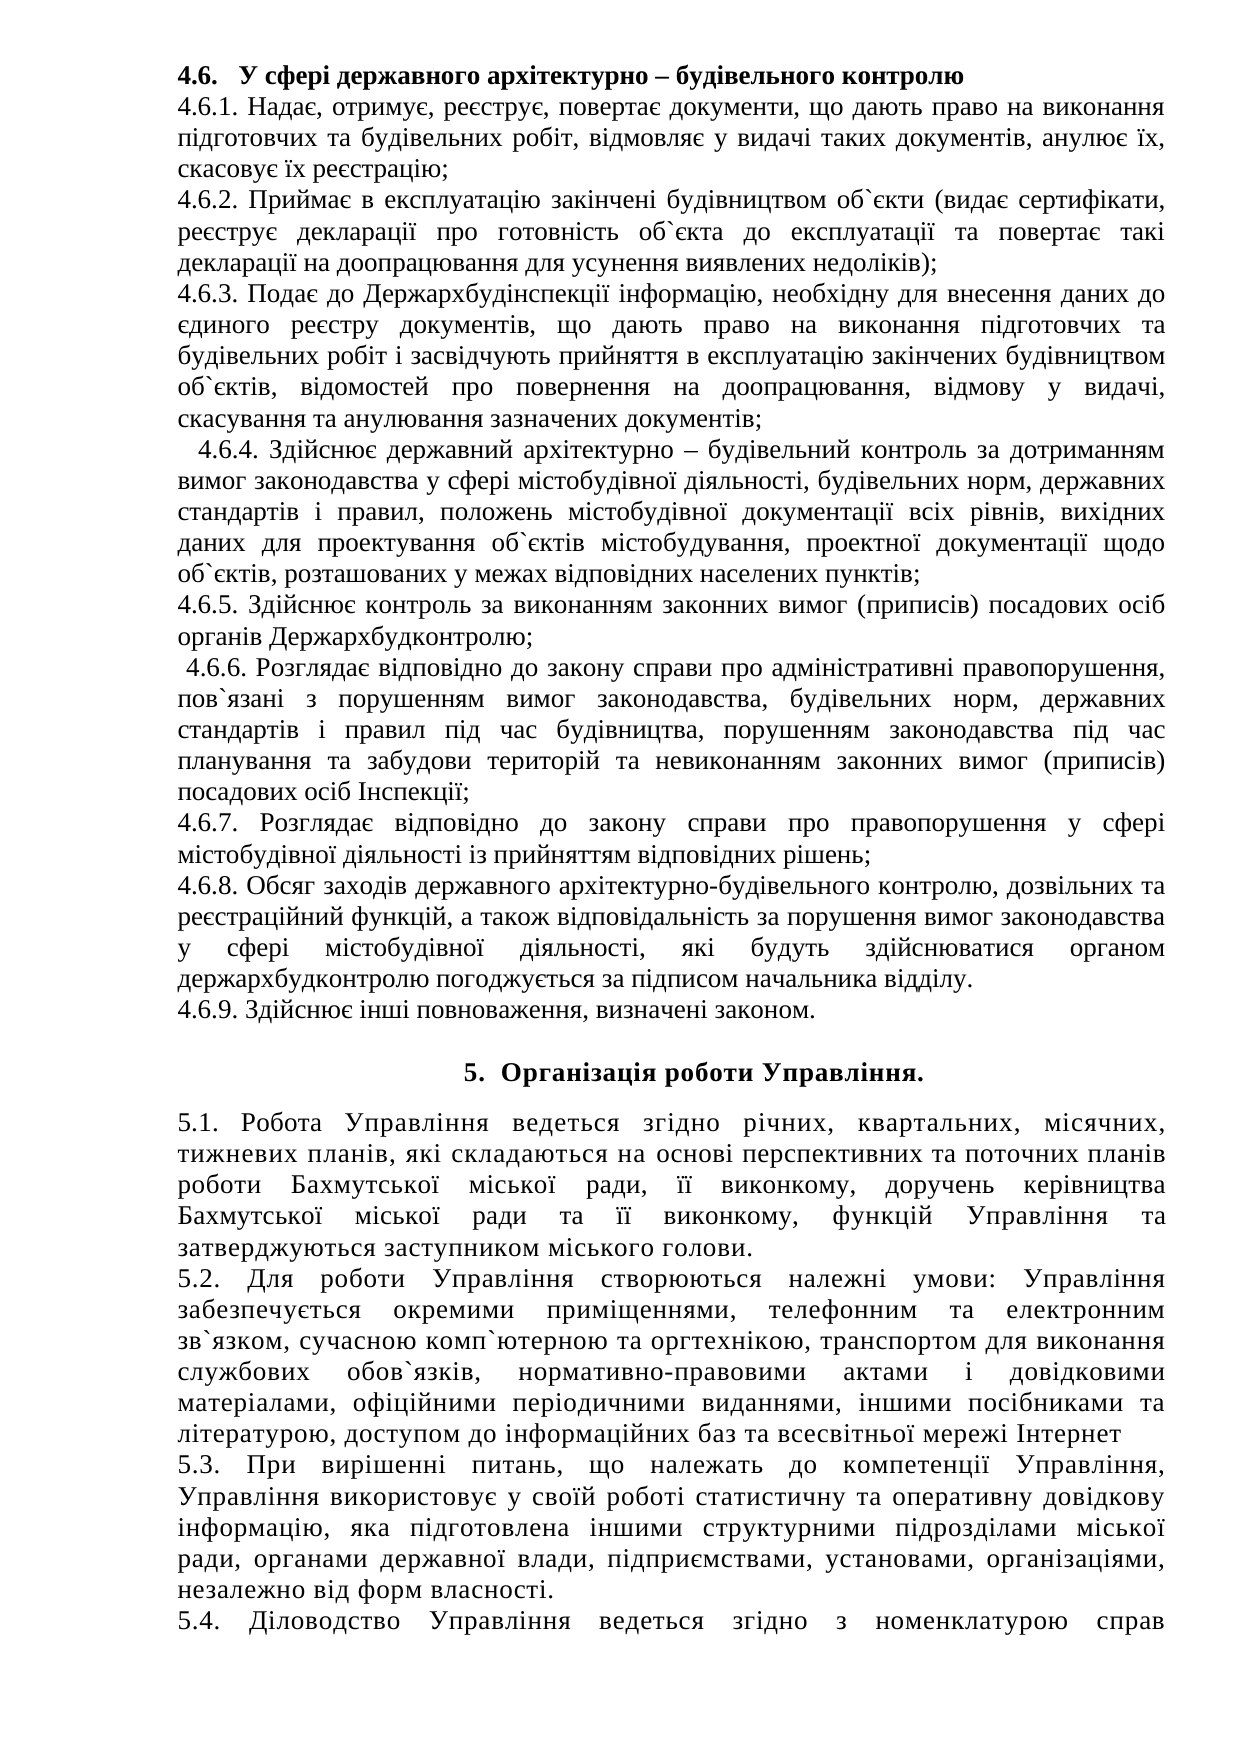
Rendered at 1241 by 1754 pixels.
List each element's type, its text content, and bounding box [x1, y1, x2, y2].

list 4.6.4. Здійснює державний архітектурно – будівельний контроль за дотриманням вимог законодавства у сфері містобудівної діяльності, будівельних норм, державних стандартів і правил, положень містобудівної документації всіх рівнів, вихідних даних для проектування об`єктів містобудування, проектної документації щодо об`єктів, розташованих у межах відповідних населених пунктів; [177, 433, 1166, 588]
list 4.6.2. Приймає в експлуатацію закінчені будівництвом об`єкти (видає сертифікати, реєструє декларації про готовність об`єкта до експлуатації та повертає такі декларації на доопрацювання для усунення виявлених недоліків); [177, 184, 1166, 277]
list 4.6.5. Здійснює контроль за виконанням законних вимог (приписів) посадових осіб органів Держархбудконтролю; [177, 588, 1166, 651]
list 4.6.1. Надає, отримує, реєструє, повертає документи, що дають право на виконання підготовчих та будівельних робіт, відмовляє у видачі таких документів, анулює їх, скасовує їх реєстрацію; [177, 90, 1166, 184]
text 5.2. Для роботи Управління створюються належні умови: Управління забезпечується окремими приміщеннями, телефонним та електронним зв`язком, сучасною комп`ютерною та оргтехнікою, транспортом для виконання службових обов`язків, нормативно-правовими актами і довідковими матеріалами, офіційними періодичними виданнями, іншими посібниками та літературою, доступом до інформаційних баз та всесвітньої мережі Інтернет [177, 1262, 1166, 1449]
list 4.6.3. Подає до Держархбудінспекції інформацію, необхідну для внесення даних до єдиного реєстру документів, що дають право на виконання підготовчих та будівельних робіт і засвідчують прийняття в експлуатацію закінчених будівництвом об`єктів, відомостей про повернення на доопрацювання, відмову у видачі, скасування та анулювання зазначених документів; [177, 277, 1166, 433]
text 5. Організація роботи Управління. [177, 1056, 1166, 1087]
list 4.6.9. Здійснює інші повноваження, визначені законом. [177, 993, 1166, 1024]
text 5.1. Робота Управління ведеться згідно річних, квартальних, місячних, тижневих планів, які складаються на основі перспективних та поточних планів роботи Бахмутської міської ради, її виконкому, доручень керівництва Бахмутської міської ради та її виконкому, функцій Управління та затверджуються заступником міського голови. [177, 1106, 1166, 1262]
text 4.6. У сфері державного архітектурно – будівельного контролю [177, 59, 1166, 90]
list 4.6.6. Розглядає відповідно до закону справи про адміністративні правопорушення, пов`язані з порушенням вимог законодавства, будівельних норм, державних стандартів і правил під час будівництва, порушенням законодавства під час планування та забудови територій та невиконанням законних вимог (приписів) посадових осіб Інспекції; [177, 651, 1166, 807]
list 4.6.7. Розглядає відповідно до закону справи про правопорушення у сфері містобудівної діяльності із прийняттям відповідних рішень; [177, 807, 1166, 869]
text 5.3. При вирішенні питань, що належать до компетенції Управління, Управління використовує у своїй роботі статистичну та оперативну довідкову інформацію, яка підготовлена іншими структурними підрозділами міської ради, органами державної влади, підприємствами, установами, організаціями, незалежно від форм власності. [177, 1449, 1166, 1604]
list 4.6.8. Обсяг заходів державного архітектурно-будівельного контролю, дозвільних та реєстраційний функцій, а також відповідальність за порушення вимог законодавства у сфері містобудівної діяльності, які будуть здійснюватися органом держархбудконтролю погоджується за підписом начальника відділу. [177, 869, 1166, 993]
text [177, 1604, 1166, 1636]
